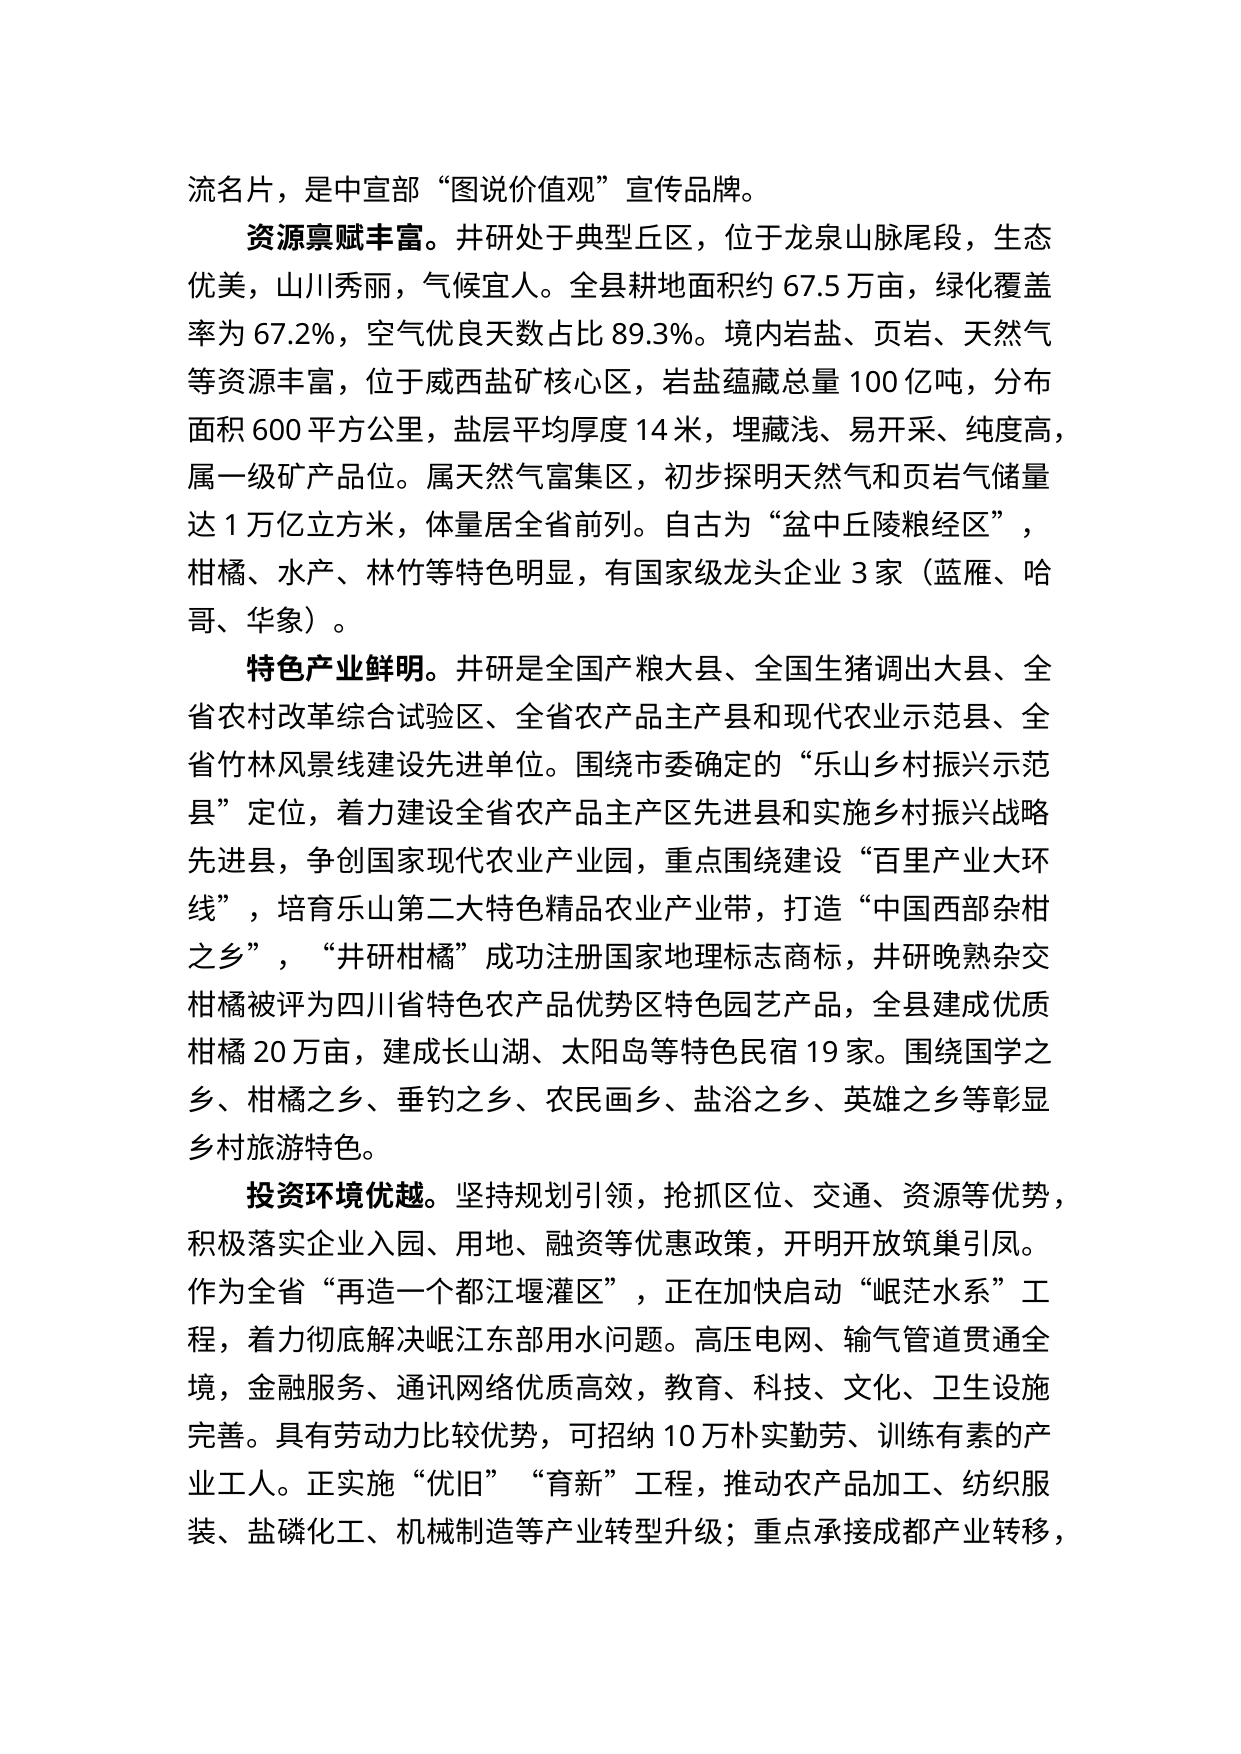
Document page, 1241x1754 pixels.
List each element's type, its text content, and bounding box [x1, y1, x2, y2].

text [187, 1168, 1053, 1552]
text 资源禀赋丰富。井研处于典型丘区，位于龙泉山脉尾段，生态优美，山川秀丽，气候宜人。全县耕地面积约67.5万亩，绿化覆盖率为67.2%，空气优良天数占比89.3%。境内岩盐、页岩、天然气等资源丰富，位于威西盐矿核心区，岩盐蕴藏总量100亿吨，分布面积600平方公里，盐层平均厚度14米，埋藏浅、易开采、纯度高，属一级矿产品位。属天然气富集区，初步探明天然气和页岩气储量达1万亿立方米，体量居全省前列。自古为“盆中丘陵粮经区”，柑橘、水产、林竹等特色明显，有国家级龙头企业3家（蓝雁、哈哥、华象）。 [187, 210, 1053, 641]
text 特色产业鲜明。井研是全国产粮大县、全国生猪调出大县、全省农村改革综合试验区、全省农产品主产县和现代农业示范县、全省竹林风景线建设先进单位。围绕市委确定的“乐山乡村振兴示范县”定位，着力建设全省农产品主产区先进县和实施乡村振兴战略先进县，争创国家现代农业产业园，重点围绕建设“百里产业大环线”，培育乐山第二大特色精品农业产业带，打造“中国西部杂柑之乡”，“井研柑橘”成功注册国家地理标志商标，井研晚熟杂交柑橘被评为四川省特色农产品优势区特色园艺产品，全县建成优质柑橘20万亩，建成长山湖、太阳岛等特色民宿19家。围绕国学之乡、柑橘之乡、垂钓之乡、农民画乡、盐浴之乡、英雄之乡等彰显乡村旅游特色。 [187, 641, 1053, 1168]
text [187, 162, 1053, 210]
